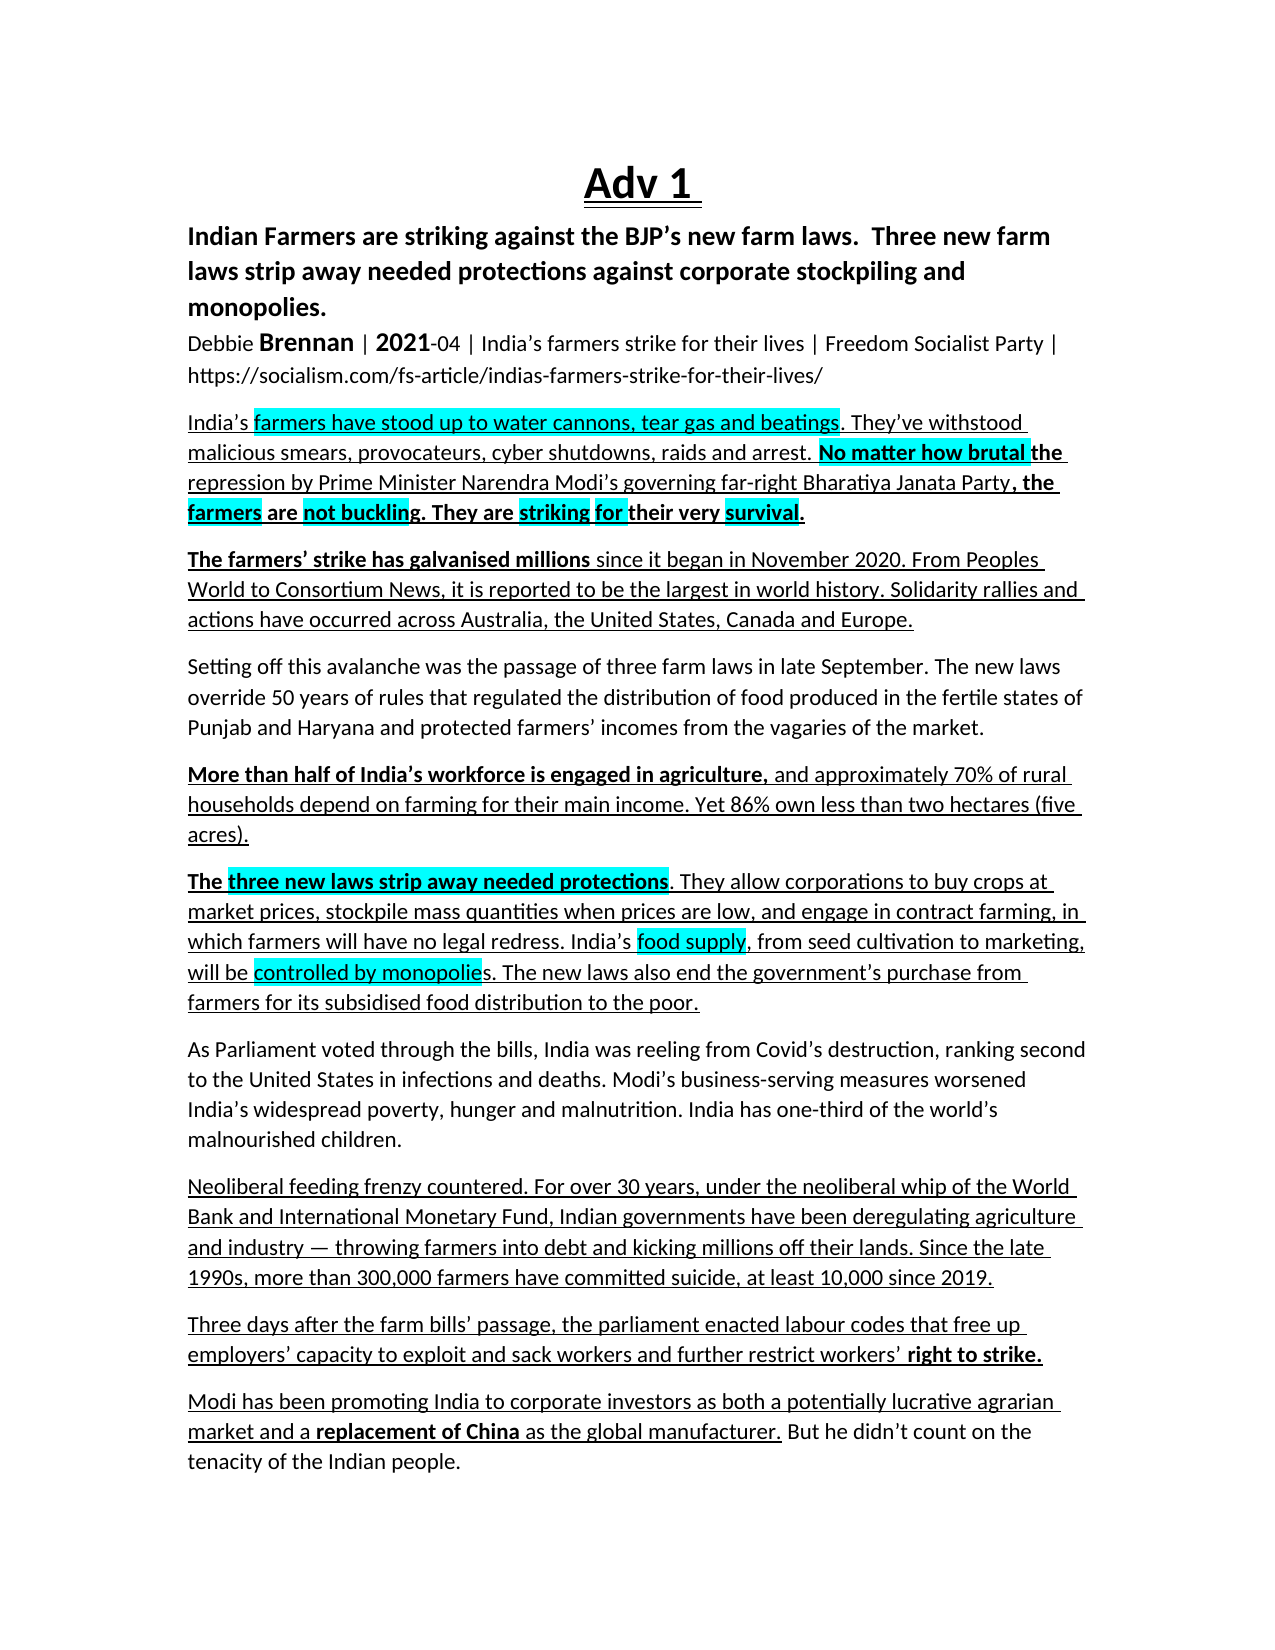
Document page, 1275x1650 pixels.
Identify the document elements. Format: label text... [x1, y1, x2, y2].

text Three days after the farm bills’ passage, the parliament enacted labour codes that free up employers’ capacity to exploit and sack workers and further restrict workers’ right to strike. [187, 1310, 1087, 1368]
text Setting off this avalanche was the passage of three farm laws in late September. The new laws override 50 years of rules that regulated the distribution of food produced in the fertile states of Punjab and Haryana and protected farmers’ incomes from the vagaries of the market. [187, 652, 1087, 741]
text More than half of India’s workforce is engaged in agriculture, and approximately 70% of rural households depend on farming for their main income. Yet 86% own less than two hectares (five acres). [187, 760, 1087, 848]
text India’s farmers have stood up to water cannons, tear gas and beatings. They’ve withstood malicious smears, provocateurs, cyber shutdowns, raids and arrest. No matter how brutal the repression by Prime Minister Narendra Modi’s governing far-right Bharatiya Janata Party, the farmers are not buckling. They are striking for their very survival. [187, 408, 1087, 526]
text As Parliament voted through the bills, India was reeling from Covid’s destruction, ranking second to the United States in infections and deaths. Modi’s business-serving measures worsened India’s widespread poverty, hunger and malnutrition. India has one-third of the world’s malnourished children. [187, 1035, 1087, 1153]
text The farmers’ strike has galvanised millions since it began in November 2020. From Peoples World to Consortium News, it is reported to be the largest in world history. Solidarity rallies and actions have occurred across Australia, the United States, Canada and Europe. [187, 545, 1087, 633]
text Modi has been promoting India to corporate investors as both a potentially lucrative agrarian market and a replacement of China as the global manufacturer. But he didn’t count on the tenacity of the Indian people. [187, 1387, 1087, 1475]
text Debbie Brennan | 2021-04 | India’s farmers strike for their lives | Freedom Socialist Party | https://socialism.com/fs-article/indias-farmers-strike-for-their-lives/ [187, 326, 1087, 389]
subtitle Indian Farmers are striking against the BJP’s new farm laws. Three new farm laws strip away needed protections against corporate stockpiling and monopolies. [187, 219, 1087, 323]
subtitle Adv 1 [187, 154, 1087, 210]
text Neoliberal feeding frenzy countered. For over 30 years, under the neoliberal whip of the World Bank and International Monetary Fund, Indian governments have been deregulating agriculture and industry — throwing farmers into debt and kicking millions off their lands. Since the late 1990s, more than 300,000 farmers have committed suicide, at least 10,000 since 2019. [187, 1172, 1087, 1291]
text The three new laws strip away needed protections. They allow corporations to buy crops at market prices, stockpile mass quantities when prices are low, and engage in contract farming, in which farmers will have no legal redress. India’s food supply, from seed cultivation to marketing, will be controlled by monopolies. The new laws also end the government’s purchase from farmers for its subsidised food distribution to the poor. [187, 867, 1087, 1016]
